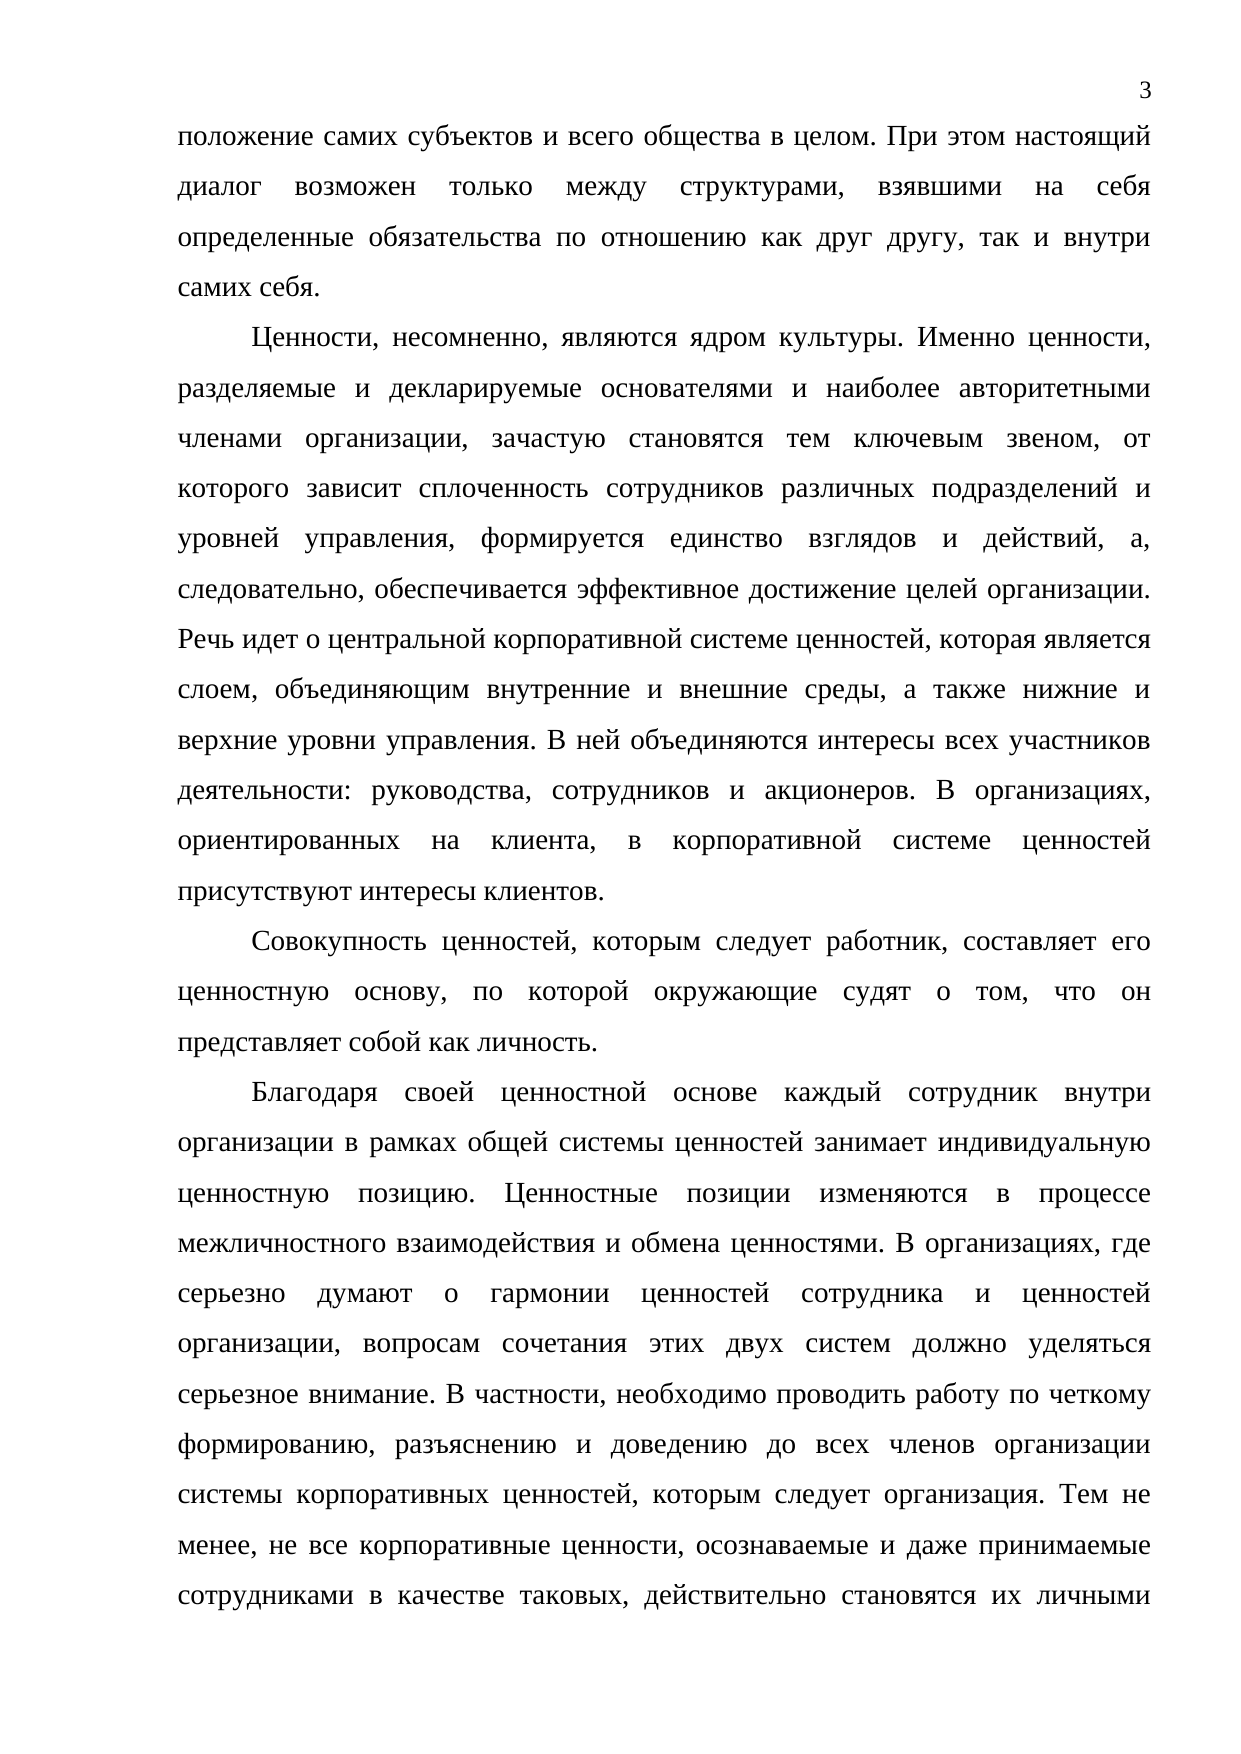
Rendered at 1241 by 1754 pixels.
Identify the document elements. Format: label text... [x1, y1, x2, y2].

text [177, 1074, 1152, 1611]
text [177, 118, 1152, 303]
text Совокупность ценностей, которым следует работник, составляет его ценностную основу, по которой окружающие судят о том, что он представляет собой как личность. [177, 923, 1152, 1057]
text Ценности, несомненно, являются ядром культуры. Именно ценности, разделяемые и декларируемые основателями и наиболее авторитетными членами организации, зачастую становятся тем ключевым звеном, от которого зависит сплоченность сотрудников различных подразделений и уровней управления, формируется единство взглядов и действий, а, следовательно, обеспечивается эффективное достижение целей организации. Речь идет о центральной корпоративной системе ценностей, которая является слоем, объединяющим внутренние и внешние среды, а также нижние и верхние уровни управления. В ней объединяются интересы всех участников деятельности: руководства, сотрудников и акционеров. В организациях, ориентированных на клиента, в корпоративной системе ценностей присутствуют интересы клиентов. [177, 319, 1152, 906]
